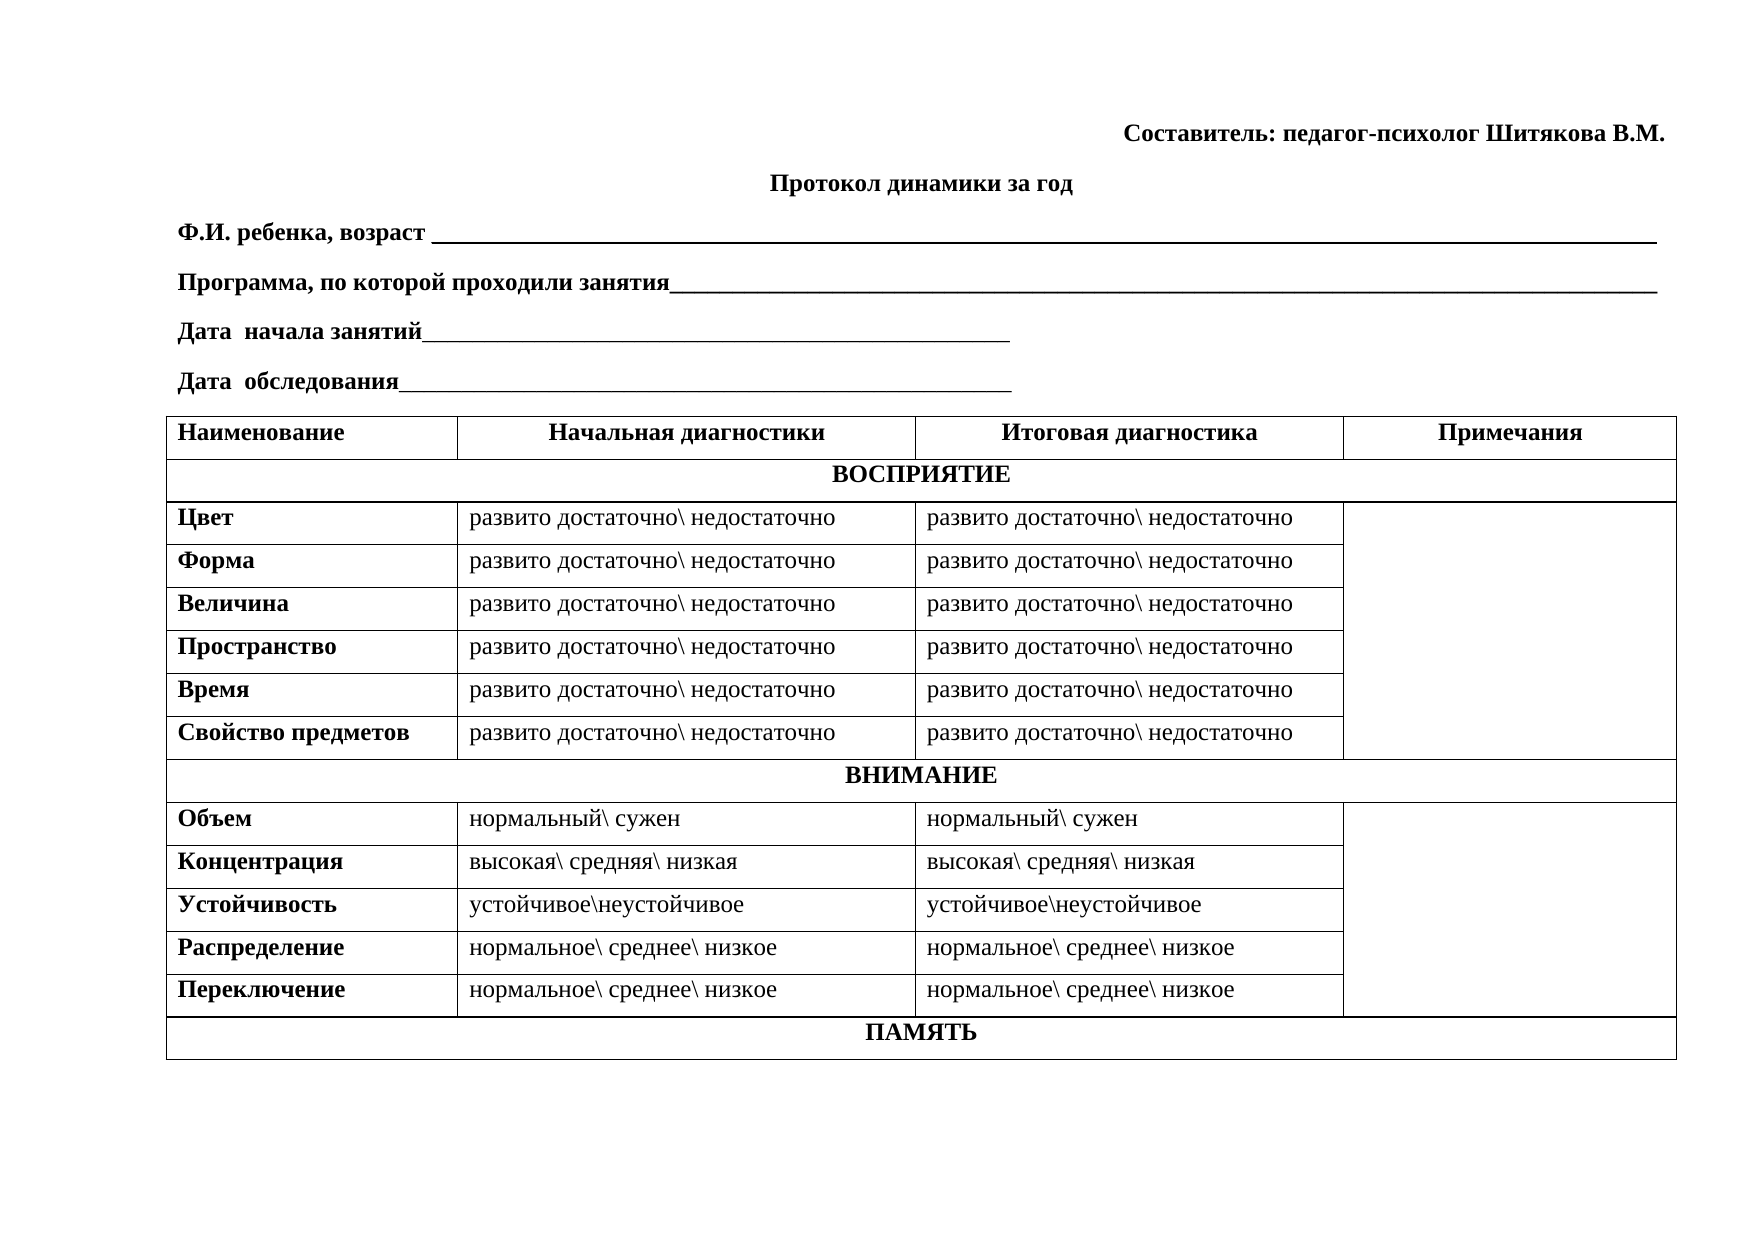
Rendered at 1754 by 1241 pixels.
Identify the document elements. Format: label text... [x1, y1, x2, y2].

text Составитель: педагог-психолог Шитякова В.М. [177, 118, 1665, 147]
table_cell Концентрация [167, 846, 457, 888]
table_cell развито достаточно\ недостаточно [458, 588, 915, 630]
table_cell ВНИМАНИЕ [167, 760, 1676, 802]
table_cell устойчивое\неустойчивое [916, 889, 1343, 931]
text Дата обследования_________________________________________________ [177, 366, 1665, 395]
table_cell Пространство [167, 631, 457, 673]
table_cell развито достаточно\ недостаточно [916, 545, 1343, 587]
table_cell Цвет [167, 503, 457, 544]
table_cell [1344, 803, 1676, 1016]
text Ф.И. ребенка, возраст __________________________________________________________________________________________________ [177, 217, 1665, 246]
table_cell Объем [167, 803, 457, 845]
table_cell развито достаточно\ недостаточно [916, 631, 1343, 673]
table_header Наименование [167, 417, 457, 458]
table_cell Устойчивость [167, 889, 457, 931]
text Протокол динамики за год [177, 168, 1665, 196]
table_cell Время [167, 674, 457, 716]
table_header Начальная диагностики [458, 417, 915, 458]
table_cell ВОСПРИЯТИЕ [167, 460, 1676, 501]
table_cell устойчивое\неустойчивое [458, 889, 915, 931]
table_cell развито достаточно\ недостаточно [458, 717, 915, 759]
table_cell развито достаточно\ недостаточно [916, 717, 1343, 759]
table_cell развито достаточно\ недостаточно [458, 631, 915, 673]
text Дата начала занятий_______________________________________________ [177, 316, 1665, 345]
table_cell [1344, 503, 1676, 759]
table_cell нормальное\ среднее\ низкое [916, 932, 1343, 973]
table_cell развито достаточно\ недостаточно [916, 588, 1343, 630]
table_cell развито достаточно\ недостаточно [916, 674, 1343, 716]
table_cell Распределение [167, 932, 457, 973]
table_cell развито достаточно\ недостаточно [458, 545, 915, 587]
table_cell Форма [167, 545, 457, 587]
table_cell нормальный\ сужен [916, 803, 1343, 845]
table_cell нормальное\ среднее\ низкое [458, 932, 915, 973]
text Программа, по которой проходили занятия_______________________________________________________________________________ [177, 267, 1665, 296]
table_cell ПАМЯТЬ [167, 1018, 1676, 1059]
table_cell Величина [167, 588, 457, 630]
table_cell нормальное\ среднее\ низкое [458, 975, 915, 1016]
table_cell Свойство предметов [167, 717, 457, 759]
table_header Итоговая диагностика [916, 417, 1343, 458]
table_cell развито достаточно\ недостаточно [916, 503, 1343, 544]
table_cell Переключение [167, 975, 457, 1016]
table_cell нормальное\ среднее\ низкое [916, 975, 1343, 1016]
table_cell высокая\ средняя\ низкая [916, 846, 1343, 888]
table_cell нормальный\ сужен [458, 803, 915, 845]
table_header Примечания [1344, 417, 1676, 458]
table_cell развито достаточно\ недостаточно [458, 503, 915, 544]
table_cell развито достаточно\ недостаточно [458, 674, 915, 716]
table_cell высокая\ средняя\ низкая [458, 846, 915, 888]
